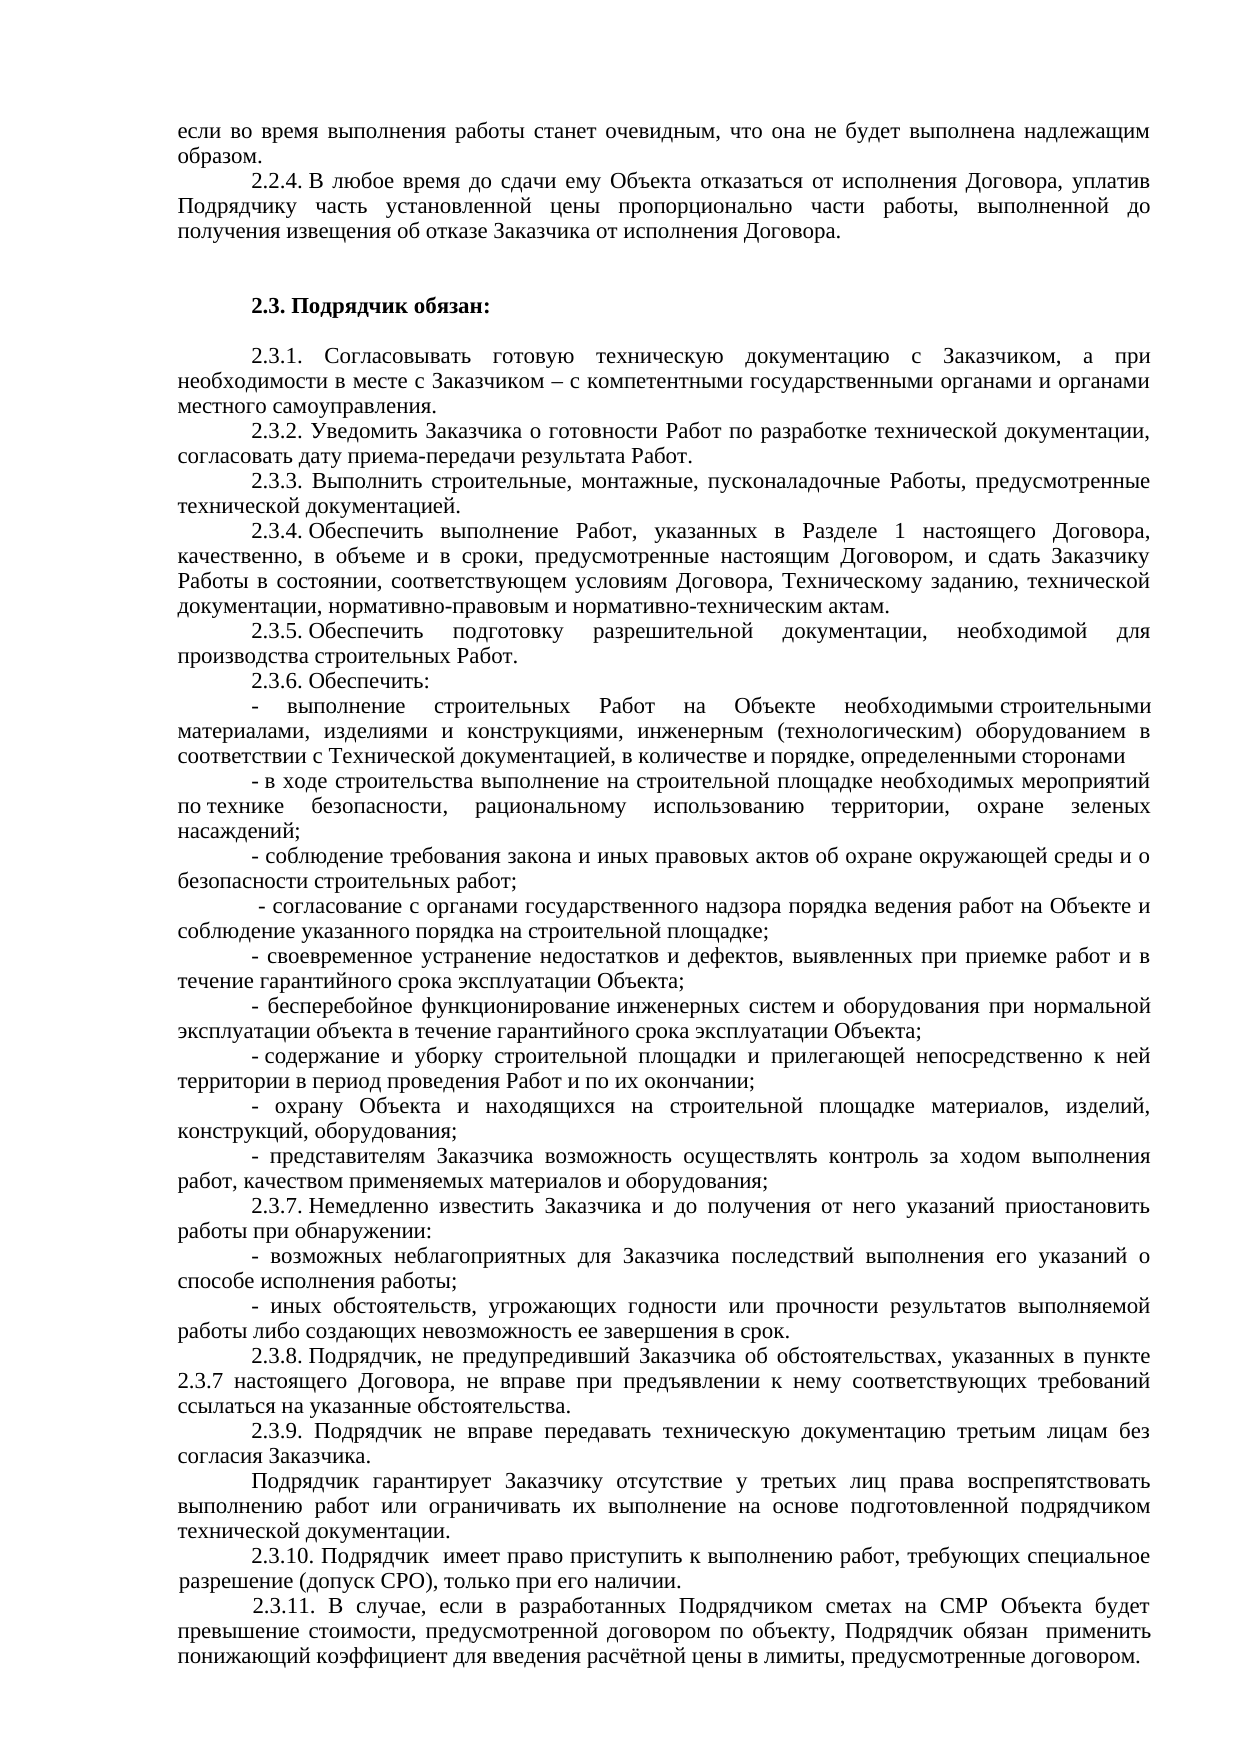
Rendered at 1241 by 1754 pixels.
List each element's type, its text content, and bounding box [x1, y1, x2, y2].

text 2.3.9. Подрядчик не вправе передавать техническую документацию третьим лицам без согласия Заказчика. [177, 1418, 1152, 1468]
text - возможных неблагоприятных для Заказчика последствий выполнения его указаний о способе исполнения работы; [177, 1243, 1152, 1293]
text - содержание и уборку строительной площадки и прилегающей непосредственно к ней территории в период проведения Работ и по их окончании; [177, 1043, 1152, 1093]
text - выполнение строительных Работ на Объекте необходимыми строительными материалами, изделиями и конструкциями, инженерным (технологическим) оборудованием в соответствии с Технической документацией, в количестве и порядке, определенными сторонами [177, 693, 1152, 768]
subtitle 2.3.10. Подрядчик имеет право приступить к выполнению работ, требующих специальное разрешение (допуск СРО), только при его наличии. [177, 1543, 1152, 1593]
text - иных обстоятельств, угрожающих годности или прочности результатов выполняемой работы либо создающих невозможность ее завершения в срок. [177, 1293, 1152, 1343]
text 2.3.8. Подрядчик, не предупредивший Заказчика об обстоятельствах, указанных в пункте 2.3.7 настоящего Договора, не вправе при предъявлении к нему соответствующих требований ссылаться на указанные обстоятельства. [177, 1343, 1152, 1418]
text 2.3.6. Обеспечить: [177, 668, 1152, 693]
text Подрядчик гарантирует Заказчику отсутствие у третьих лиц права воспрепятствовать выполнению работ или ограничивать их выполнение на основе подготовленной подрядчиком технической документации. [177, 1468, 1152, 1543]
text 2.3.7. Немедленно известить Заказчика и до получения от него указаний приостановить работы при обнаружении: [177, 1193, 1152, 1243]
text - в ходе строительства выполнение на строительной площадке необходимых мероприятий по технике безопасности, рациональному использованию территории, охране зеленых насаждений; [177, 768, 1152, 843]
text 2.3.2. Уведомить Заказчика о готовности Работ по разработке технической документации, согласовать дату приема-передачи результата Работ. [177, 418, 1152, 468]
text 2.3. Подрядчик обязан: [177, 293, 1152, 318]
text 2.2.4. В любое время до сдачи ему Объекта отказаться от исполнения Договора, уплатив Подрядчику часть установленной цены пропорционально части работы, выполненной до получения извещения об отказе Заказчика от исполнения Договора. [177, 168, 1152, 243]
text 2.3.4. Обеспечить выполнение Работ, указанных в Разделе 1 настоящего Договора, качественно, в объеме и в сроки, предусмотренные настоящим Договором, и сдать Заказчику Работы в состоянии, соответствующем условиям Договора, Техническому заданию, технической документации, нормативно-правовым и нормативно-техническим актам. [177, 518, 1152, 618]
text - бесперебойное функционирование инженерных систем и оборудования при нормальной эксплуатации объекта в течение гарантийного срока эксплуатации Объекта; [177, 993, 1152, 1043]
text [177, 118, 1152, 168]
text 2.3.5. Обеспечить подготовку разрешительной документации, необходимой для производства строительных Работ. [177, 618, 1152, 668]
text 2.3.1. Согласовывать готовую техническую документацию с Заказчиком, а при необходимости в месте с Заказчиком – с компетентными государственными органами и органами местного самоуправления. [177, 343, 1152, 418]
text 2.3.3. Выполнить строительные, монтажные, пусконаладочные Работы, предусмотренные технической документацией. [177, 468, 1152, 518]
text - соблюдение требования закона и иных правовых актов об охране окружающей среды и о безопасности строительных работ; [177, 843, 1152, 893]
text - охрану Объекта и находящихся на строительной площадке материалов, изделий, конструкций, оборудования; [177, 1093, 1152, 1143]
text - представителям Заказчика возможность осуществлять контроль за ходом выполнения работ, качеством применяемых материалов и оборудования; [177, 1143, 1152, 1193]
text - своевременное устранение недостатков и дефектов, выявленных при приемке работ и в течение гарантийного срока эксплуатации Объекта; [177, 943, 1152, 993]
text - согласование с органами государственного надзора порядка ведения работ на Объекте и соблюдение указанного порядка на строительной площадке; [177, 893, 1152, 943]
text 2.3.11. В случае, если в разработанных Подрядчиком сметах на СМР Объекта будет превышение стоимости, предусмотренной договором по объекту, Подрядчик обязан применить понижающий коэффициент для введения расчётной цены в лимиты, предусмотренные договором. [177, 1593, 1152, 1668]
